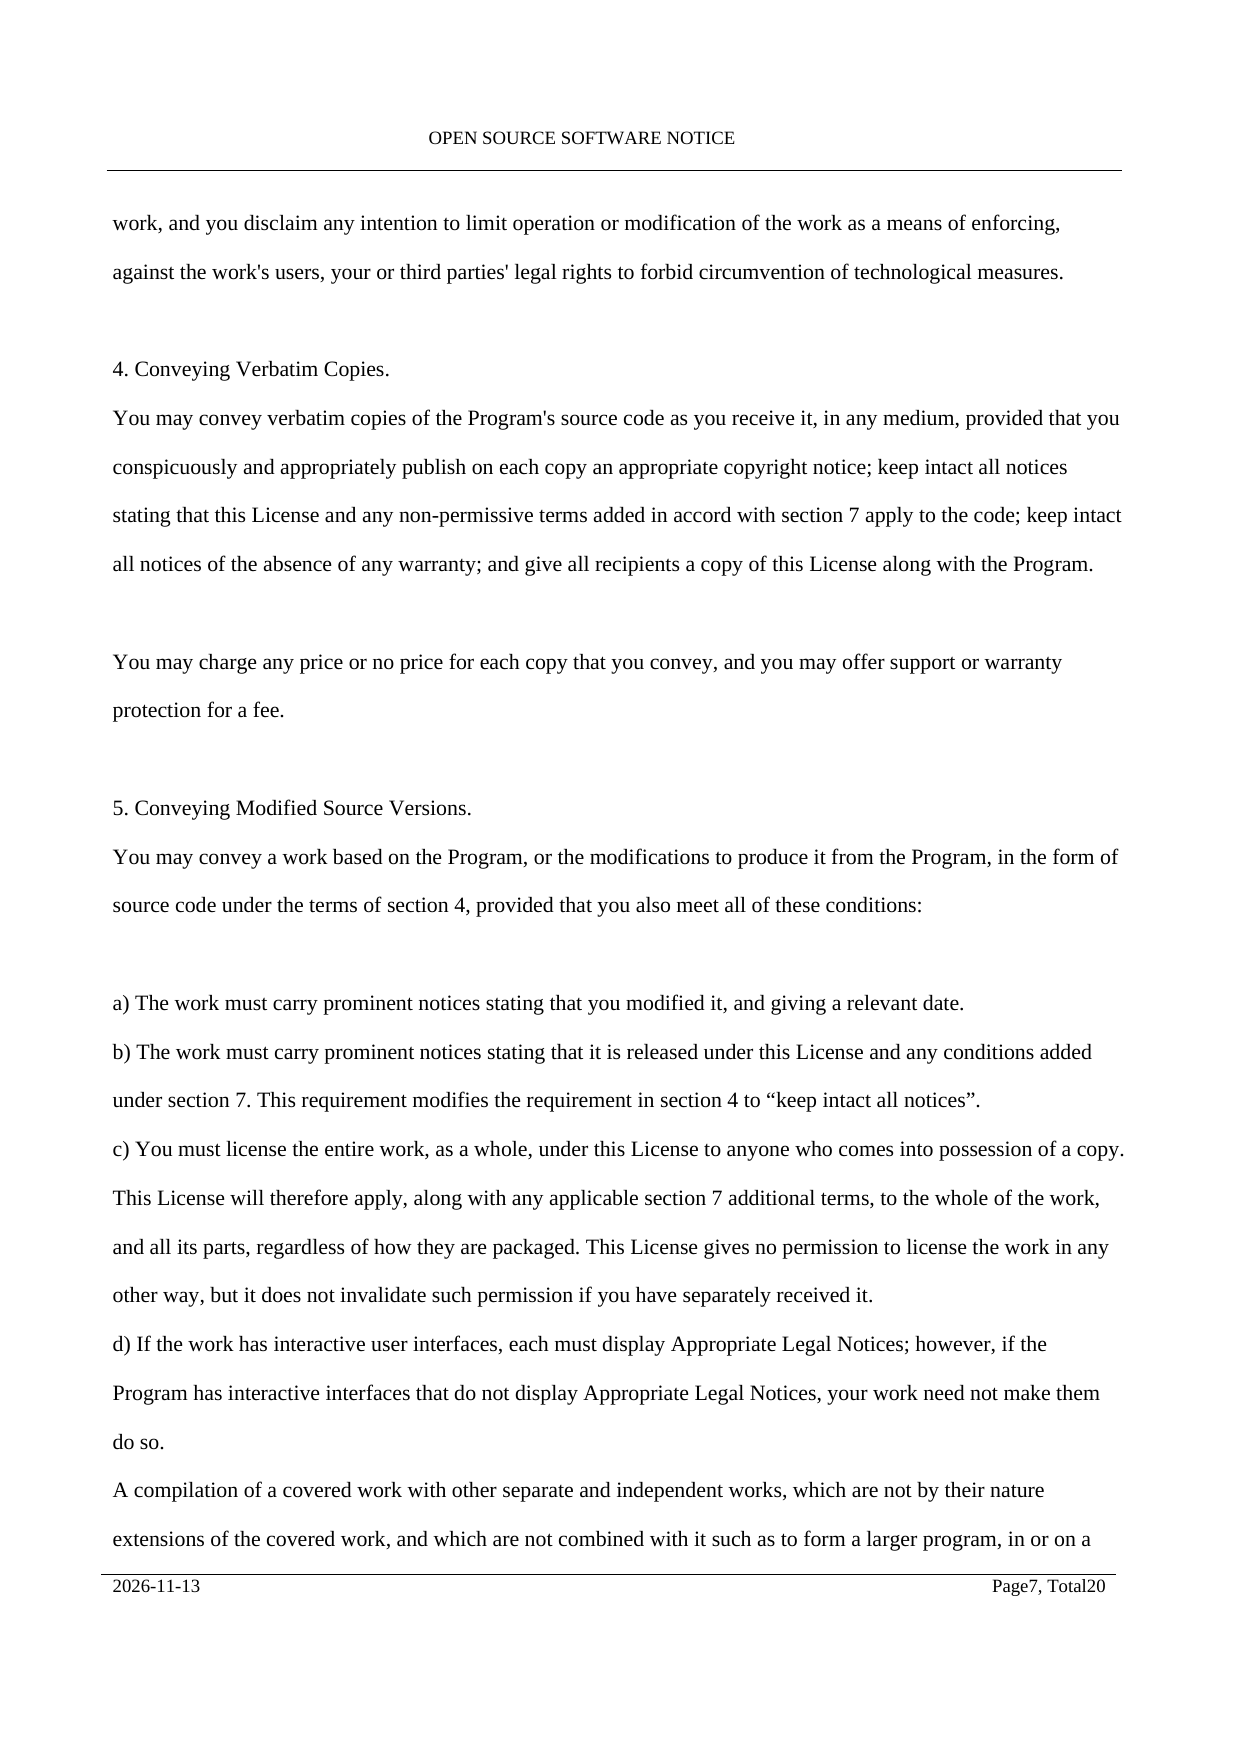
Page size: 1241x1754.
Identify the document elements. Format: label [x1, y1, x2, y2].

text [112, 206, 1128, 1555]
